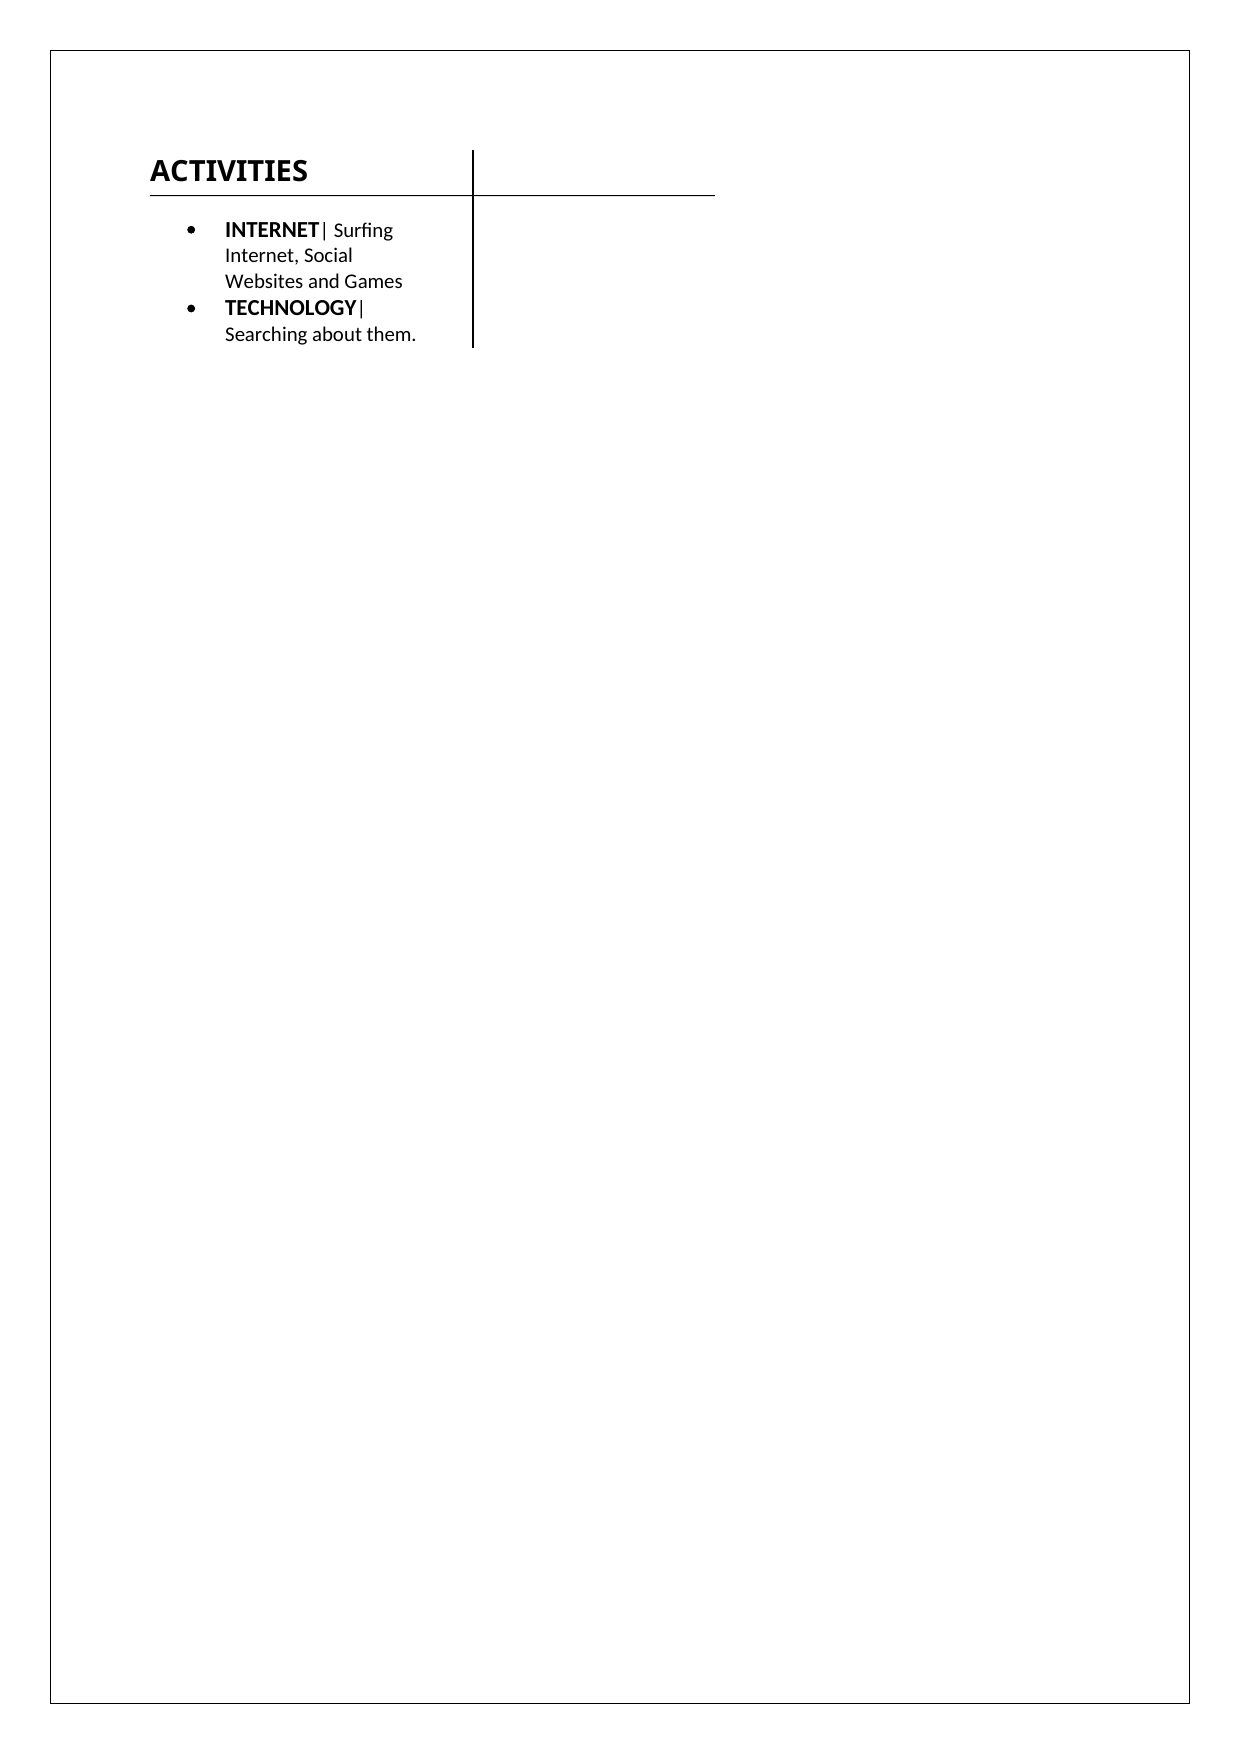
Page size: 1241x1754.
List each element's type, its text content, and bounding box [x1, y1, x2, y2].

list INTERNET| Surfing Internet, Social Websites and Games [187, 215, 435, 293]
text ACTIVITIES [150, 150, 435, 190]
list TECHNOLOGY| Searching about them. [187, 293, 435, 347]
